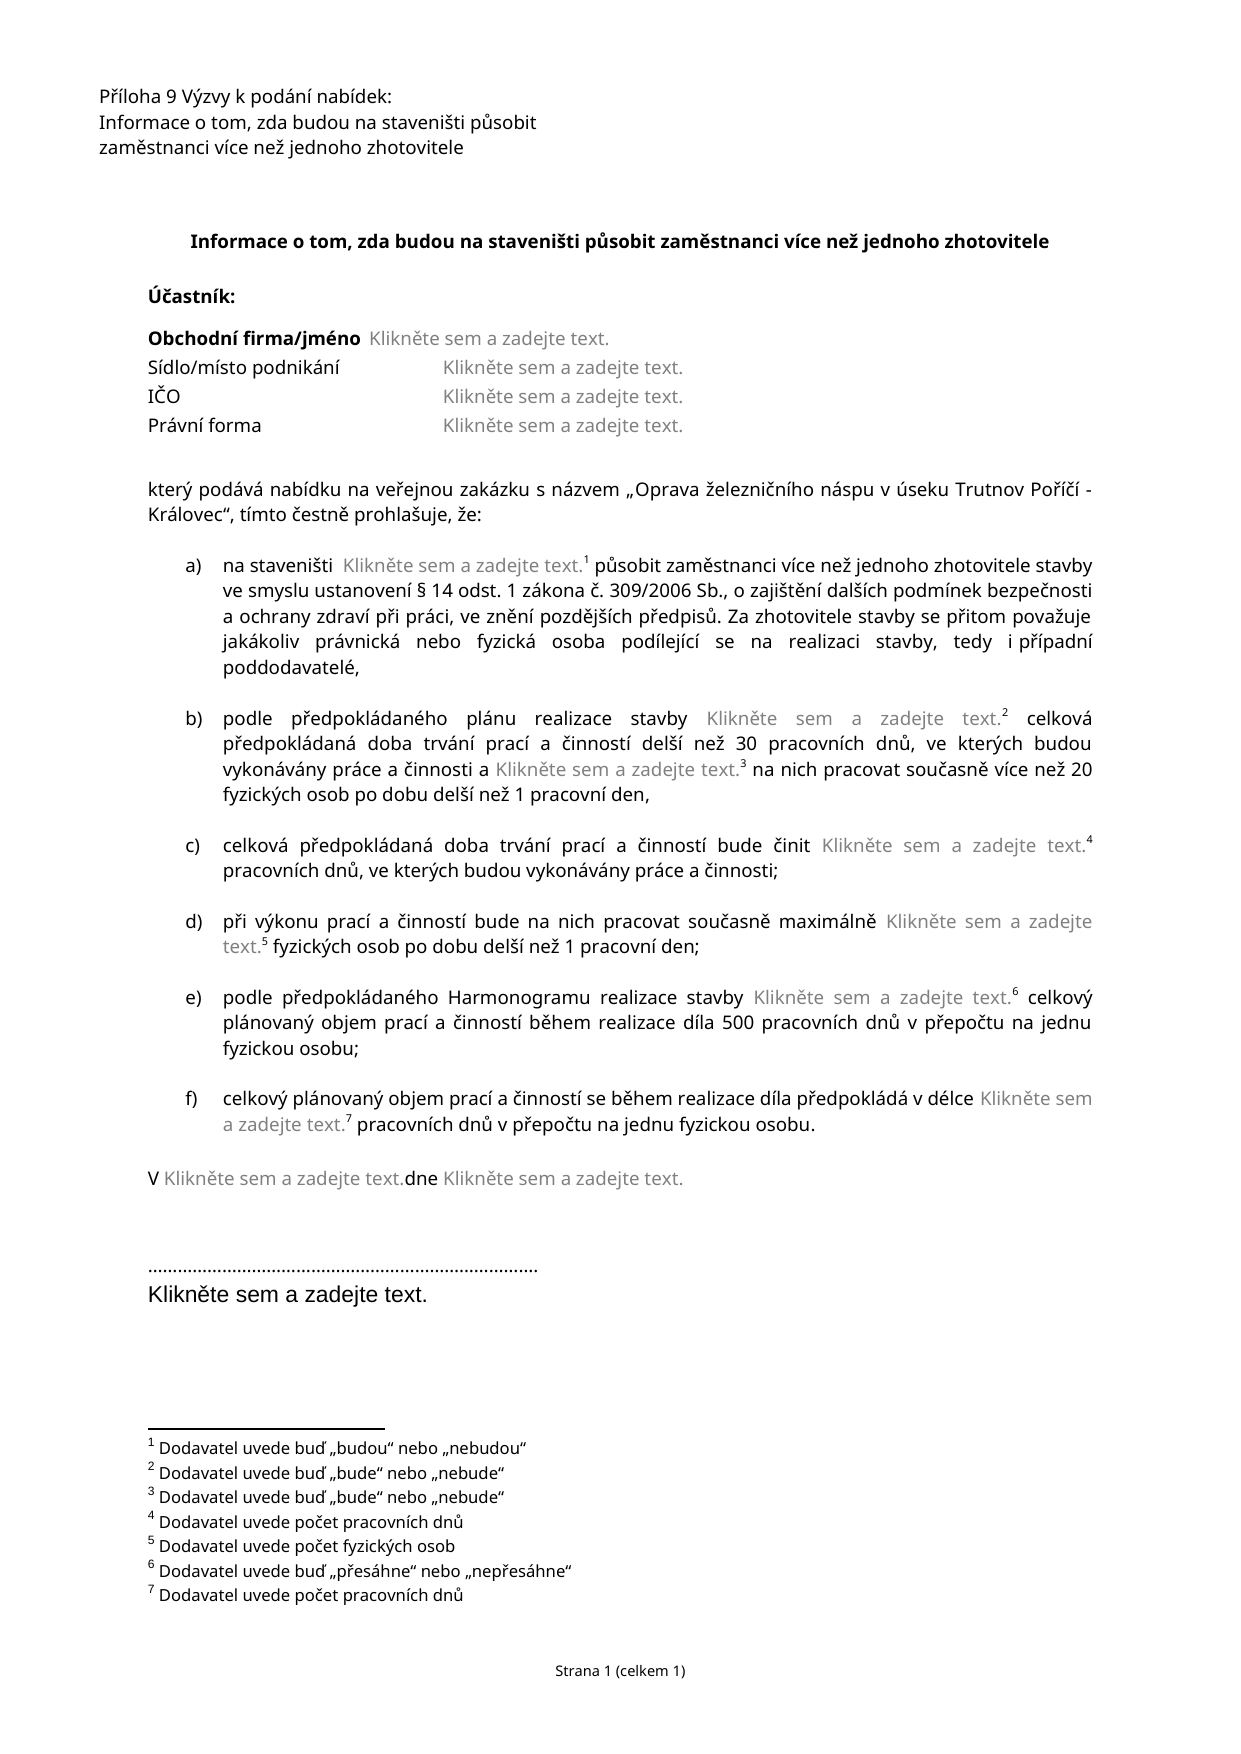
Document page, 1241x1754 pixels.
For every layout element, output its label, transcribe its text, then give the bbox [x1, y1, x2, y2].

list na staveništi působit zaměstnanci více než jednoho zhotovitele stavby ve smyslu ustanovení § 14 odst. 1 zákona č. 309/2006 Sb., o zajištění dalších podmínek bezpečnosti a ochrany zdraví při práci, ve znění pozdějších předpisů. Za zhotovitele stavby se přitom považuje jakákoliv právnická nebo fyzická osoba podílející se na realizaci stavby, tedy i případní poddodavatelé, [185, 552, 1093, 680]
list celkový plánovaný objem prací a činností se během realizace díla předpokládá v délce pracovních dnů v přepočtu na jednu fyzickou osobu. [185, 1086, 1093, 1137]
text Obchodní firma/jméno [148, 322, 1093, 351]
text ……………………………………………………………………. [148, 1249, 1092, 1278]
text V dne [148, 1162, 1092, 1191]
text Právní forma [148, 409, 1093, 438]
list podle předpokládaného plánu realizace stavby celková předpokládaná doba trvání prací a činností delší než 30 pracovních dnů, ve kterých budou vykonávány práce a činnosti a na nich pracovat současně více než 20 fyzických osob po dobu delší než 1 pracovní den, [185, 705, 1093, 807]
list celková předpokládaná doba trvání prací a činností bude činit pracovních dnů, ve kterých budou vykonávány práce a činnosti; [185, 832, 1093, 883]
text Účastník: [148, 279, 1093, 310]
list při výkonu prací a činností bude na nich pracovat současně maximálně fyzických osob po dobu delší než 1 pracovní den; [185, 908, 1093, 959]
text který podává nabídku na veřejnou zakázku s názvem „Oprava železničního náspu v úseku Trutnov Poříčí - Královec“, tímto čestně prohlašuje, že: [148, 476, 1093, 527]
text Sídlo/místo podnikání [148, 351, 1093, 380]
text IČO [148, 380, 1093, 409]
title Informace o tom, zda budou na staveništi působit zaměstnanci více než jednoho zhotovitele [148, 228, 1093, 254]
list podle předpokládaného Harmonogramu realizace stavby celkový plánovaný objem prací a činností během realizace díla 500 pracovních dnů v přepočtu na jednu fyzickou osobu; [185, 984, 1093, 1061]
